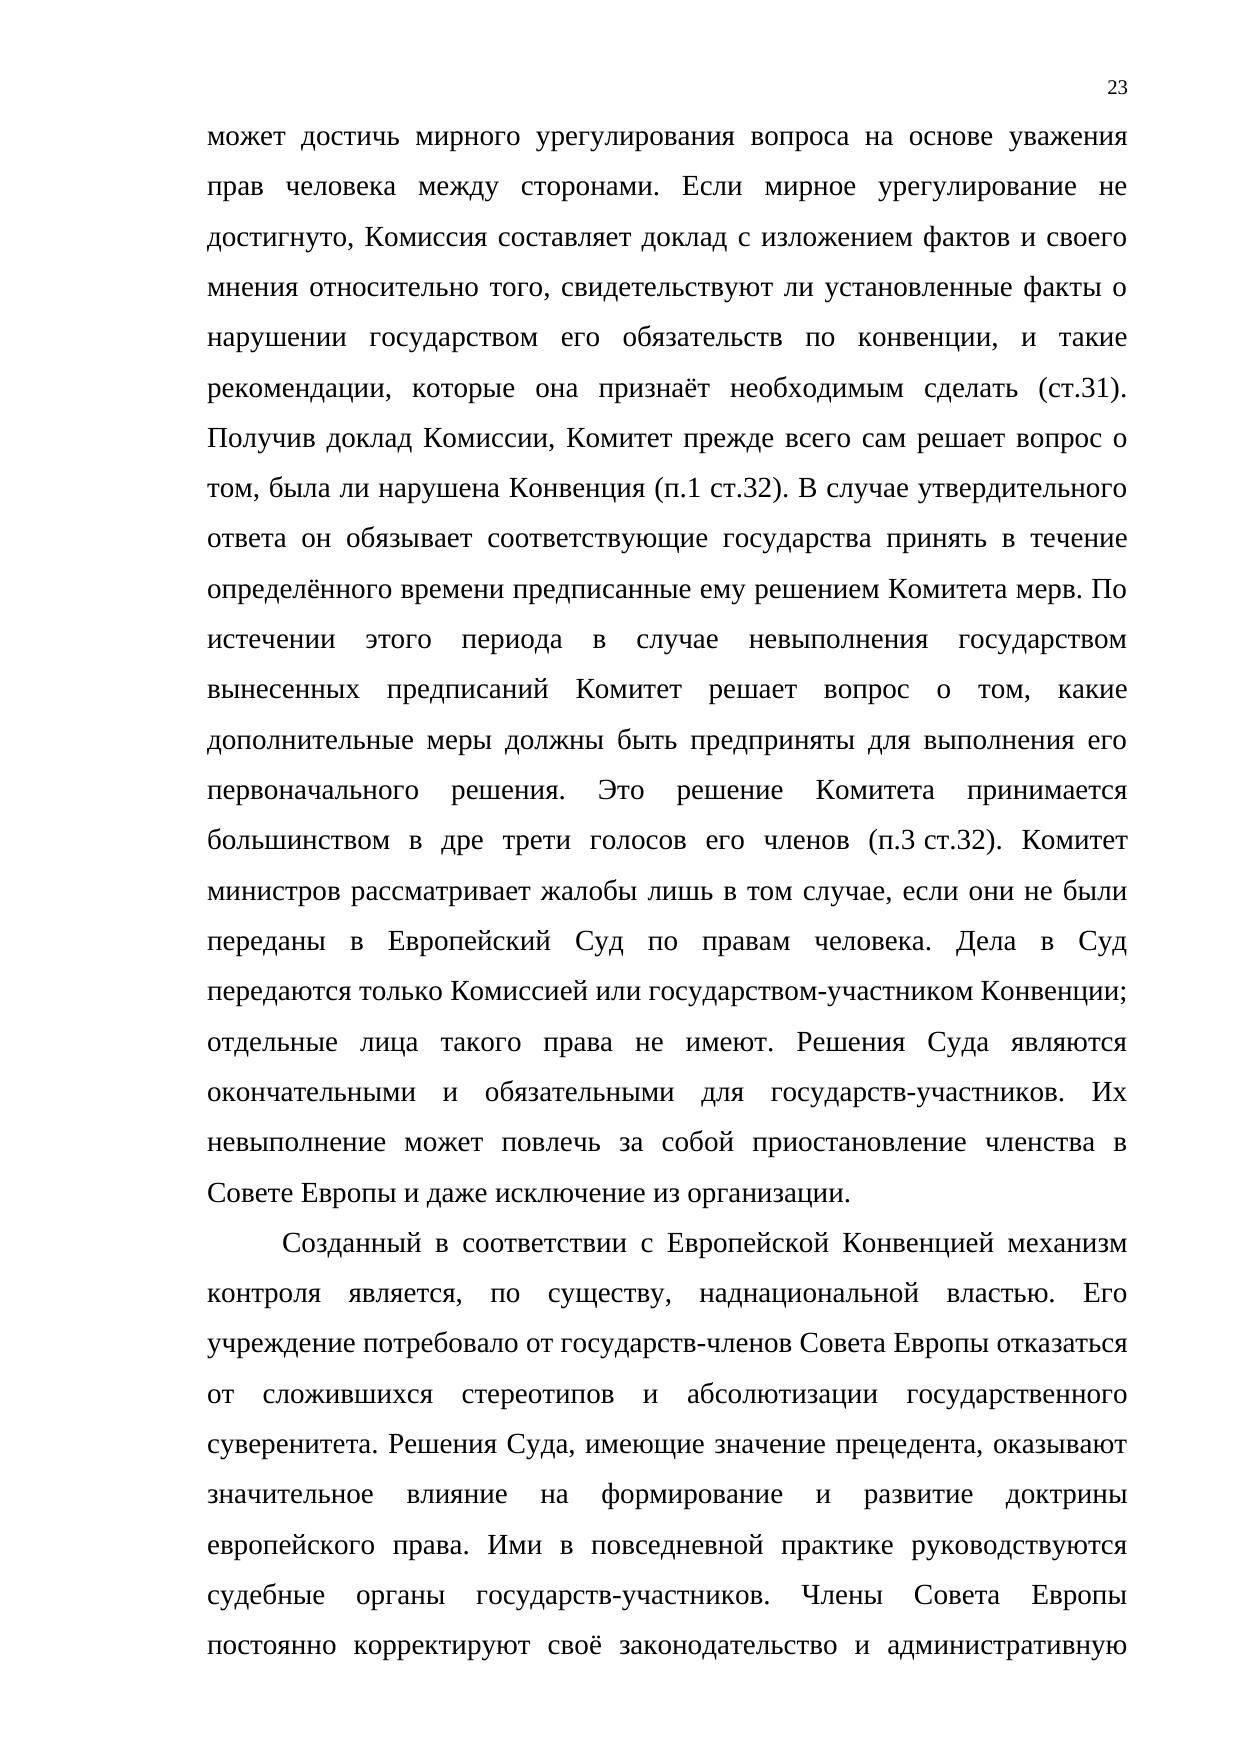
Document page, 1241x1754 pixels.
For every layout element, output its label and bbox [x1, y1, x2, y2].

text [207, 1225, 1128, 1661]
text [207, 118, 1128, 1208]
